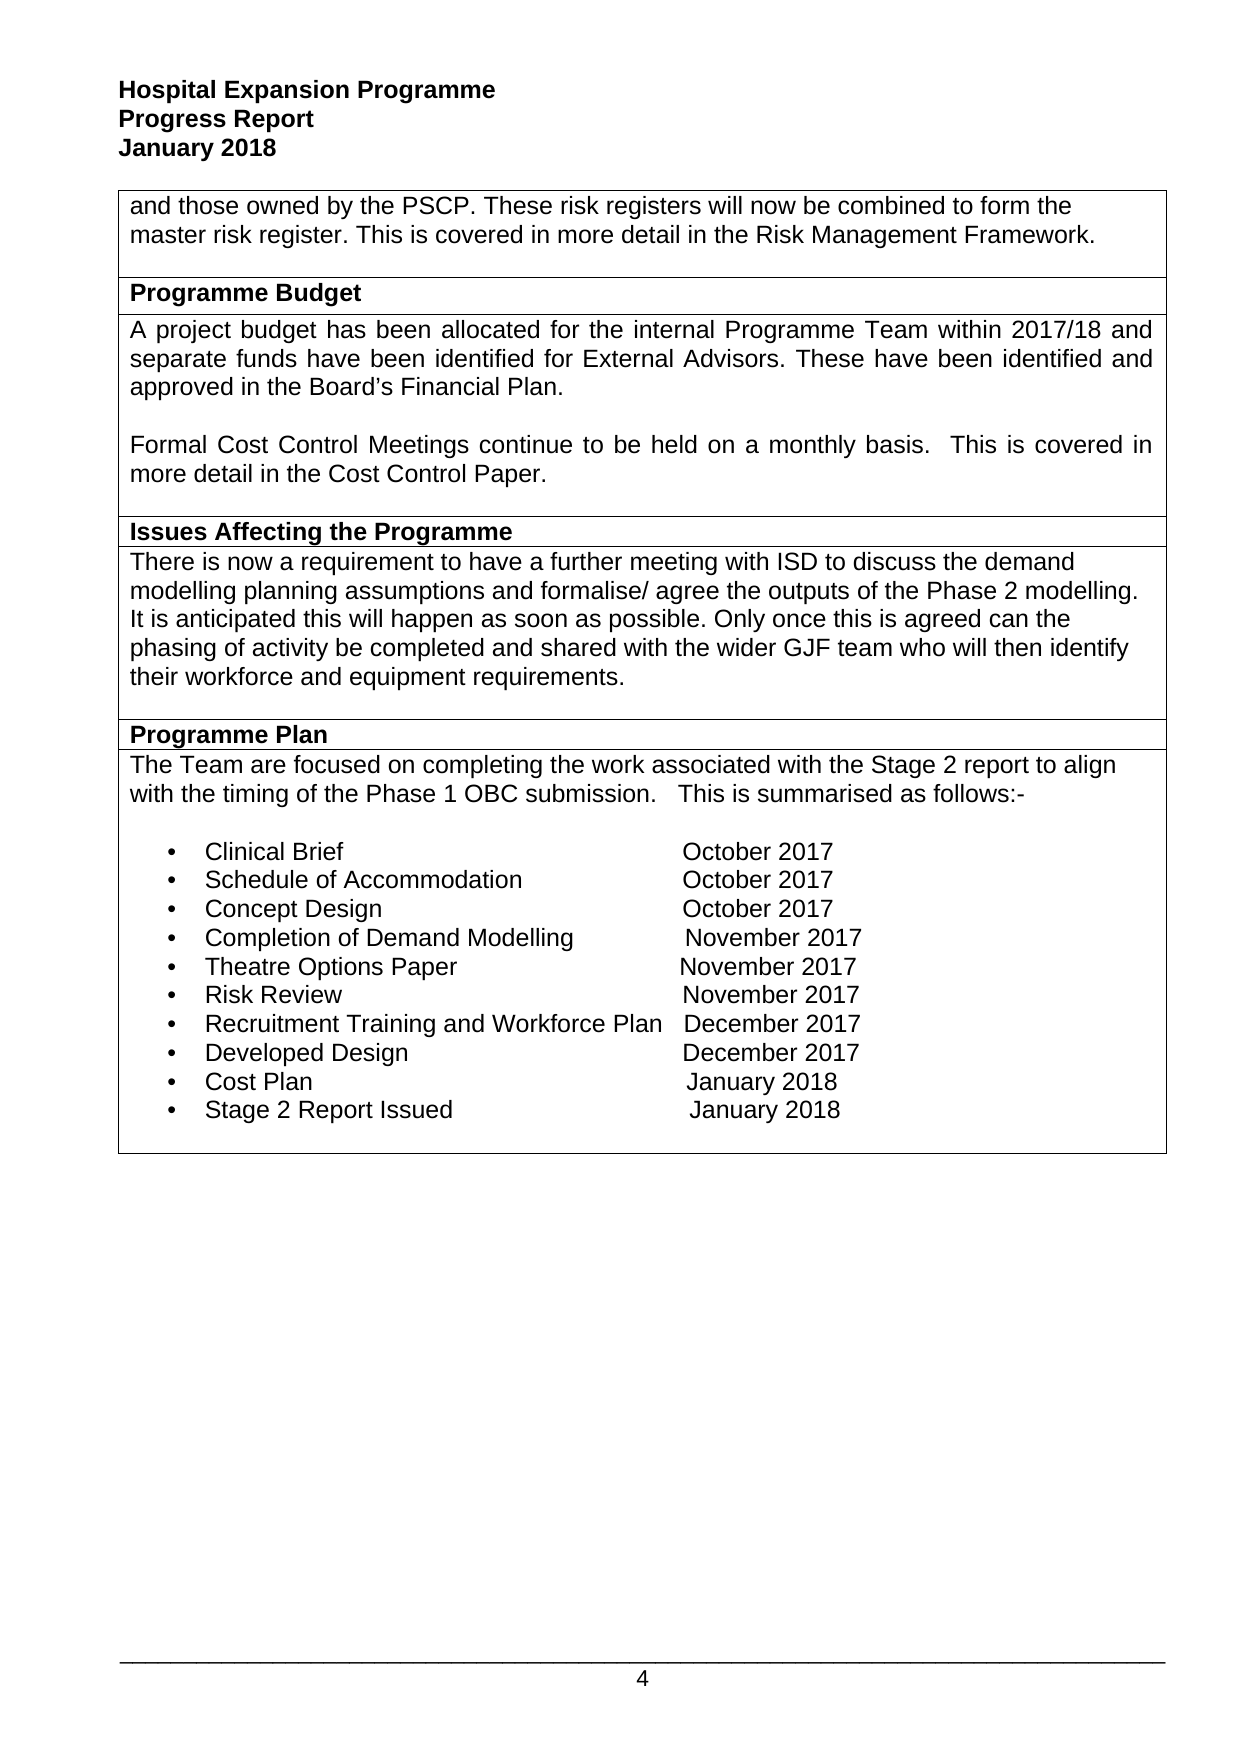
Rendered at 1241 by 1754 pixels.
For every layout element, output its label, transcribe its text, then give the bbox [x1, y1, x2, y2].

table_cell The Team are focused on completing the work associated with the Stage 2 report to align with the timing of the Phase 1 OBC submission. This is summarised as follows:- Clinical Brief October 2017 Schedule of Accommodation October 2017 Concept Design October 2017 Completion of Demand Modelling November 2017 Theatre Options Paper November 2017 Risk Review November 2017 Recruitment Training and Workforce Plan December 2017 Developed Design December 2017 Cost Plan January 2018 Stage 2 Report Issued January 2018 [119, 750, 1166, 1153]
table_cell A project budget has been allocated for the internal Programme Team within 2017/18 and separate funds have been identified for External Advisors. These have been identified and approved in the Board’s Financial Plan. Formal Cost Control Meetings continue to be held on a monthly basis. This is covered in more detail in the Cost Control Paper. [119, 315, 1166, 516]
table_cell Programme Budget [119, 278, 1166, 314]
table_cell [119, 191, 1166, 277]
table_cell There is now a requirement to have a further meeting with ISD to discuss the demand modelling planning assumptions and formalise/ agree the outputs of the Phase 2 modelling. It is anticipated this will happen as soon as possible. Only once this is agreed can the phasing of activity be completed and shared with the wider GJF team who will then identify their workforce and equipment requirements. [119, 547, 1166, 719]
table_cell Programme Plan [119, 720, 1166, 749]
table_cell Issues Affecting the Programme [119, 517, 1166, 546]
